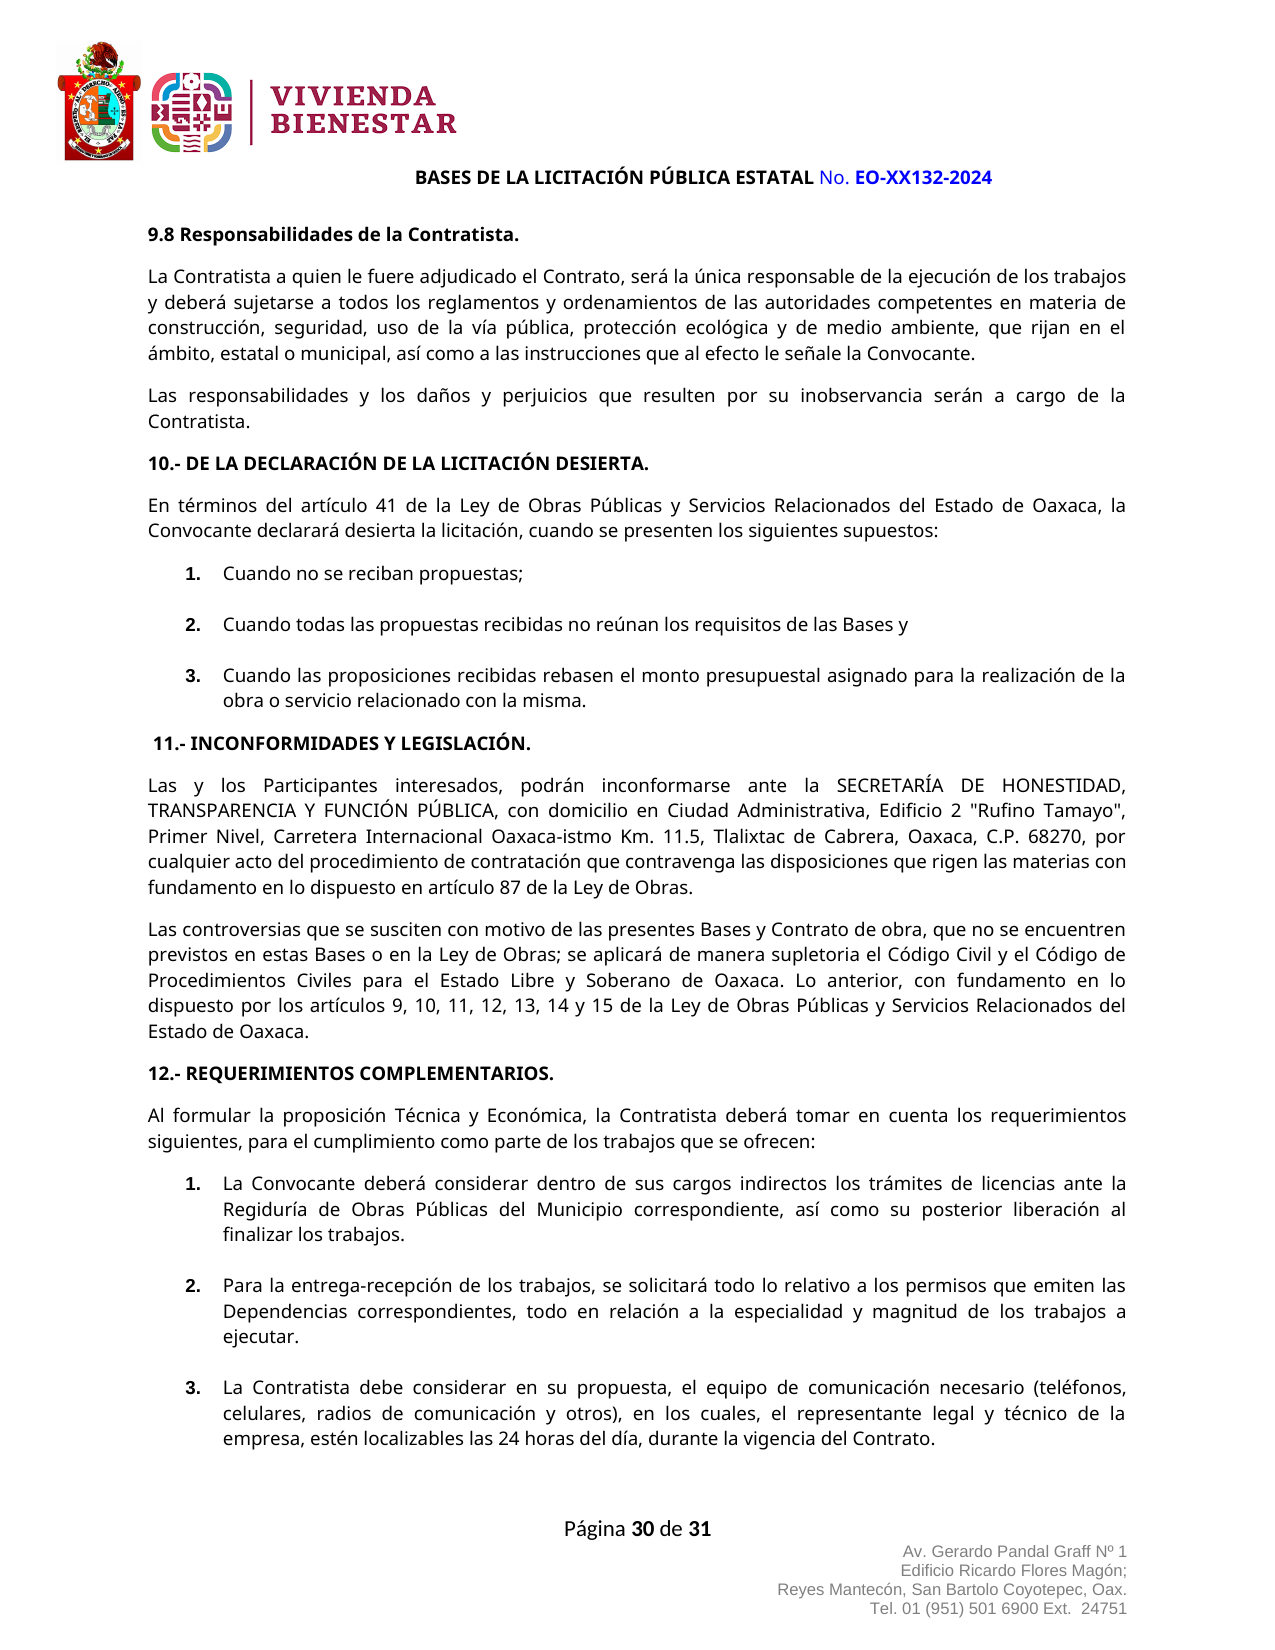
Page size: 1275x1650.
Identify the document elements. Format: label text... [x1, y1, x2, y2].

picture [147, 64, 473, 161]
list La Contratista debe considerar en su propuesta, el equipo de comunicación necesario (teléfonos, celulares, radios de comunicación y otros), en los cuales, el representante legal y técnico de la empresa, estén localizables las 24 horas del día, durante la vigencia del Contrato. [185, 1374, 1127, 1451]
list Cuando las proposiciones recibidas rebasen el monto presupuestal asignado para la realización de la obra o servicio relacionado con la misma. [185, 662, 1127, 713]
text Las controversias que se susciten con motivo de las presentes Bases y Contrato de obra, que no se encuentren previstos en estas Bases o en la Ley de Obras; se aplicará de manera supletoria el Código Civil y el Código de Procedimientos Civiles para el Estado Libre y Soberano de Oaxaca. Lo anterior, con fundamento en lo dispuesto por los artículos 9, 10, 11, 12, 13, 14 y 15 de la Ley de Obras Públicas y Servicios Relacionados del Estado de Oaxaca. [148, 916, 1127, 1044]
list Para la entrega-recepción de los trabajos, se solicitará todo lo relativo a los permisos que emiten las Dependencias correspondientes, todo en relación a la especialidad y magnitud de los trabajos a ejecutar. [185, 1272, 1127, 1349]
text 11.- INCONFORMIDADES Y LEGISLACIÓN. [148, 730, 1127, 755]
picture [55, 41, 143, 163]
text 9.8 Responsabilidades de la Contratista. [148, 221, 1127, 247]
text 12.- REQUERIMIENTOS COMPLEMENTARIOS. [148, 1061, 1127, 1086]
text Las responsabilidades y los daños y perjuicios que resulten por su inobservancia serán a cargo de la Contratista. [148, 382, 1127, 433]
list La Convocante deberá considerar dentro de sus cargos indirectos los trámites de licencias ante la Regiduría de Obras Públicas del Municipio correspondiente, así como su posterior liberación al finalizar los trabajos. [185, 1170, 1127, 1247]
list Cuando todas las propuestas recibidas no reúnan los requisitos de las Bases y [185, 611, 1127, 637]
text Las y los Participantes interesados, podrán inconformarse ante la SECRETARÍA DE HONESTIDAD, TRANSPARENCIA Y FUNCIÓN PÚBLICA, con domicilio en Ciudad Administrativa, Edificio 2 "Rufino Tamayo", Primer Nivel, Carretera Internacional Oaxaca-istmo Km. 11.5, Tlalixtac de Cabrera, Oaxaca, C.P. 68270, por cualquier acto del procedimiento de contratación que contravenga las disposiciones que rigen las materias con fundamento en lo dispuesto en artículo 87 de la Ley de Obras. [148, 772, 1127, 899]
text La Contratista a quien le fuere adjudicado el Contrato, será la única responsable de la ejecución de los trabajos y deberá sujetarse a todos los reglamentos y ordenamientos de las autoridades competentes en materia de construcción, seguridad, uso de la vía pública, protección ecológica y de medio ambiente, que rijan en el ámbito, estatal o municipal, así como a las instrucciones que al efecto le señale la Convocante. [148, 264, 1127, 366]
text Al formular la proposición Técnica y Económica, la Contratista deberá tomar en cuenta los requerimientos siguientes, para el cumplimiento como parte de los trabajos que se ofrecen: [148, 1103, 1127, 1154]
list Cuando no se reciban propuestas; [185, 560, 1127, 586]
text 10.- DE LA DECLARACIÓN DE LA LICITACIÓN DESIERTA. [148, 450, 1127, 476]
text En términos del artículo 41 de la Ley de Obras Públicas y Servicios Relacionados del Estado de Oaxaca, la Convocante declarará desierta la licitación, cuando se presenten los siguientes supuestos: [148, 492, 1127, 543]
